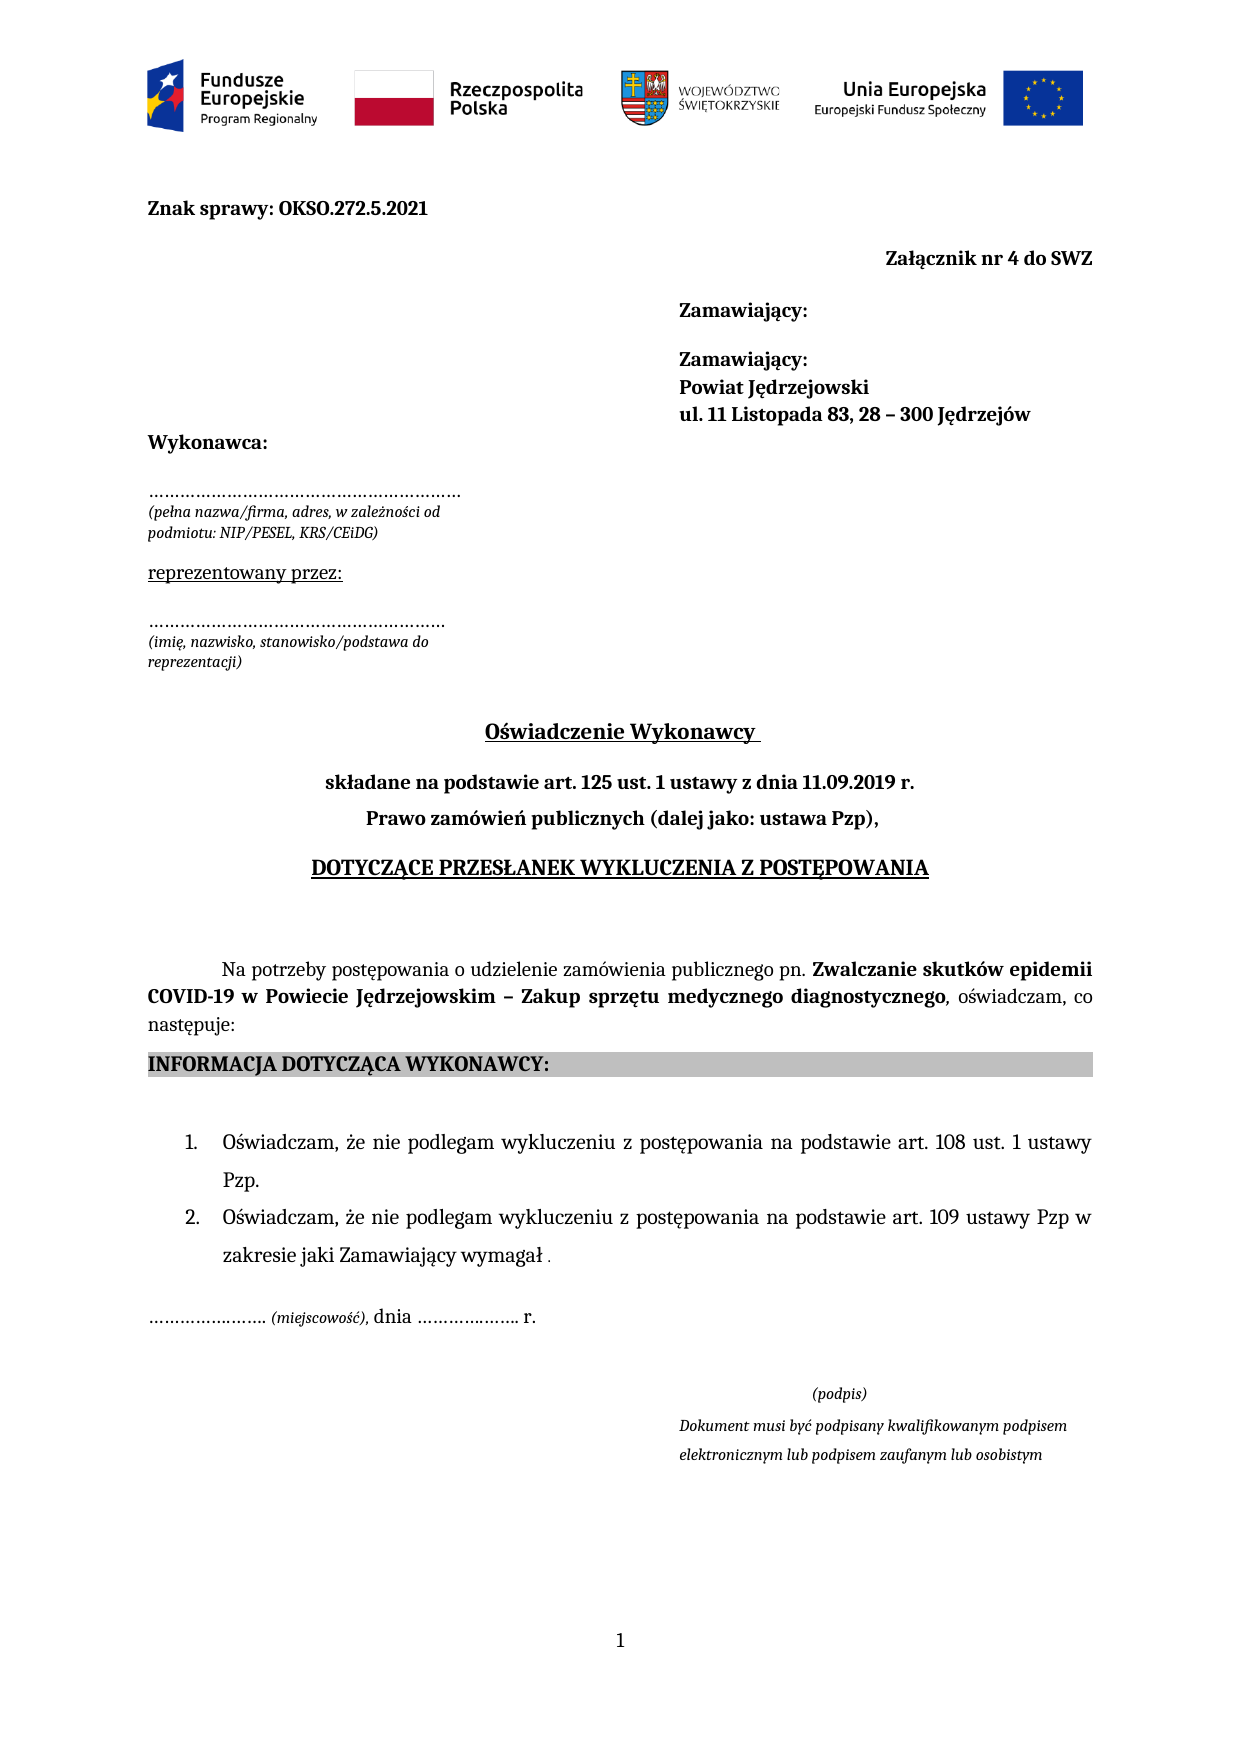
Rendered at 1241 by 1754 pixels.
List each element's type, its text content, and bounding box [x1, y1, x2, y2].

text Oświadczenie Wykonawcy [148, 718, 1093, 745]
text składane na podstawie art. 125 ust. 1 ustawy z dnia 11.09.2019 r. [148, 771, 1093, 794]
text Zamawiający: [679, 348, 1093, 372]
picture [621, 59, 780, 132]
text reprezentowany przez: [148, 560, 1093, 584]
text Powiat Jędrzejowski [679, 376, 1093, 399]
text Znak sprawy: OKSO.272.5.2021 [148, 197, 1093, 221]
text …………………………………………………… [148, 478, 472, 502]
picture [147, 59, 317, 132]
text Prawo zamówień publicznych (dalej jako: ustawa Pzp), [148, 806, 1093, 830]
text (imię, nazwisko, stanowisko/podstawa do reprezentacji) [148, 632, 472, 672]
text ul. 11 Listopada 83, 28 – 300 Jędrzejów [679, 403, 1093, 427]
text Załącznik nr 4 do SWZ [694, 247, 1093, 271]
list Oświadczam, że nie podlegam wykluczeniu z postępowania na podstawie art. 108 ust. 1 ustawy Pzp. [185, 1129, 1093, 1192]
picture [354, 59, 583, 132]
text ………………………………………………… [148, 608, 472, 632]
text Dokument musi być podpisany kwalifikowanym podpisem elektronicznym lub podpisem zaufanym lub osobistym [679, 1417, 1093, 1464]
text Zamawiający: [679, 298, 1093, 322]
text (podpis) [738, 1341, 1093, 1404]
text Wykonawca: [148, 431, 1093, 454]
text …………….……. (miejscowość), dnia ………….……. r. [148, 1305, 1093, 1329]
text DOTYCZĄCE PRZESŁANEK WYKLUCZENIA Z POSTĘPOWANIA [148, 855, 1093, 881]
text INFORMACJA DOTYCZĄCA WYKONAWCY: [148, 1052, 1093, 1077]
picture [815, 59, 1083, 132]
text Na potrzeby postępowania o udzielenie zamówienia publicznego pn. Zwalczanie skutków epidemii COVID-19 w Powiecie Jędrzejowskim – Zakup sprzętu medycznego diagnostycznego, oświadczam, co następuje: [148, 957, 1093, 1036]
list Oświadczam, że nie podlegam wykluczeniu z postępowania na podstawie art. 109 ustawy Pzp w zakresie jaki Zamawiający wymagał . [185, 1205, 1093, 1268]
text (pełna nazwa/firma, adres, w zależności od podmiotu: NIP/PESEL, KRS/CEiDG) [148, 502, 472, 542]
